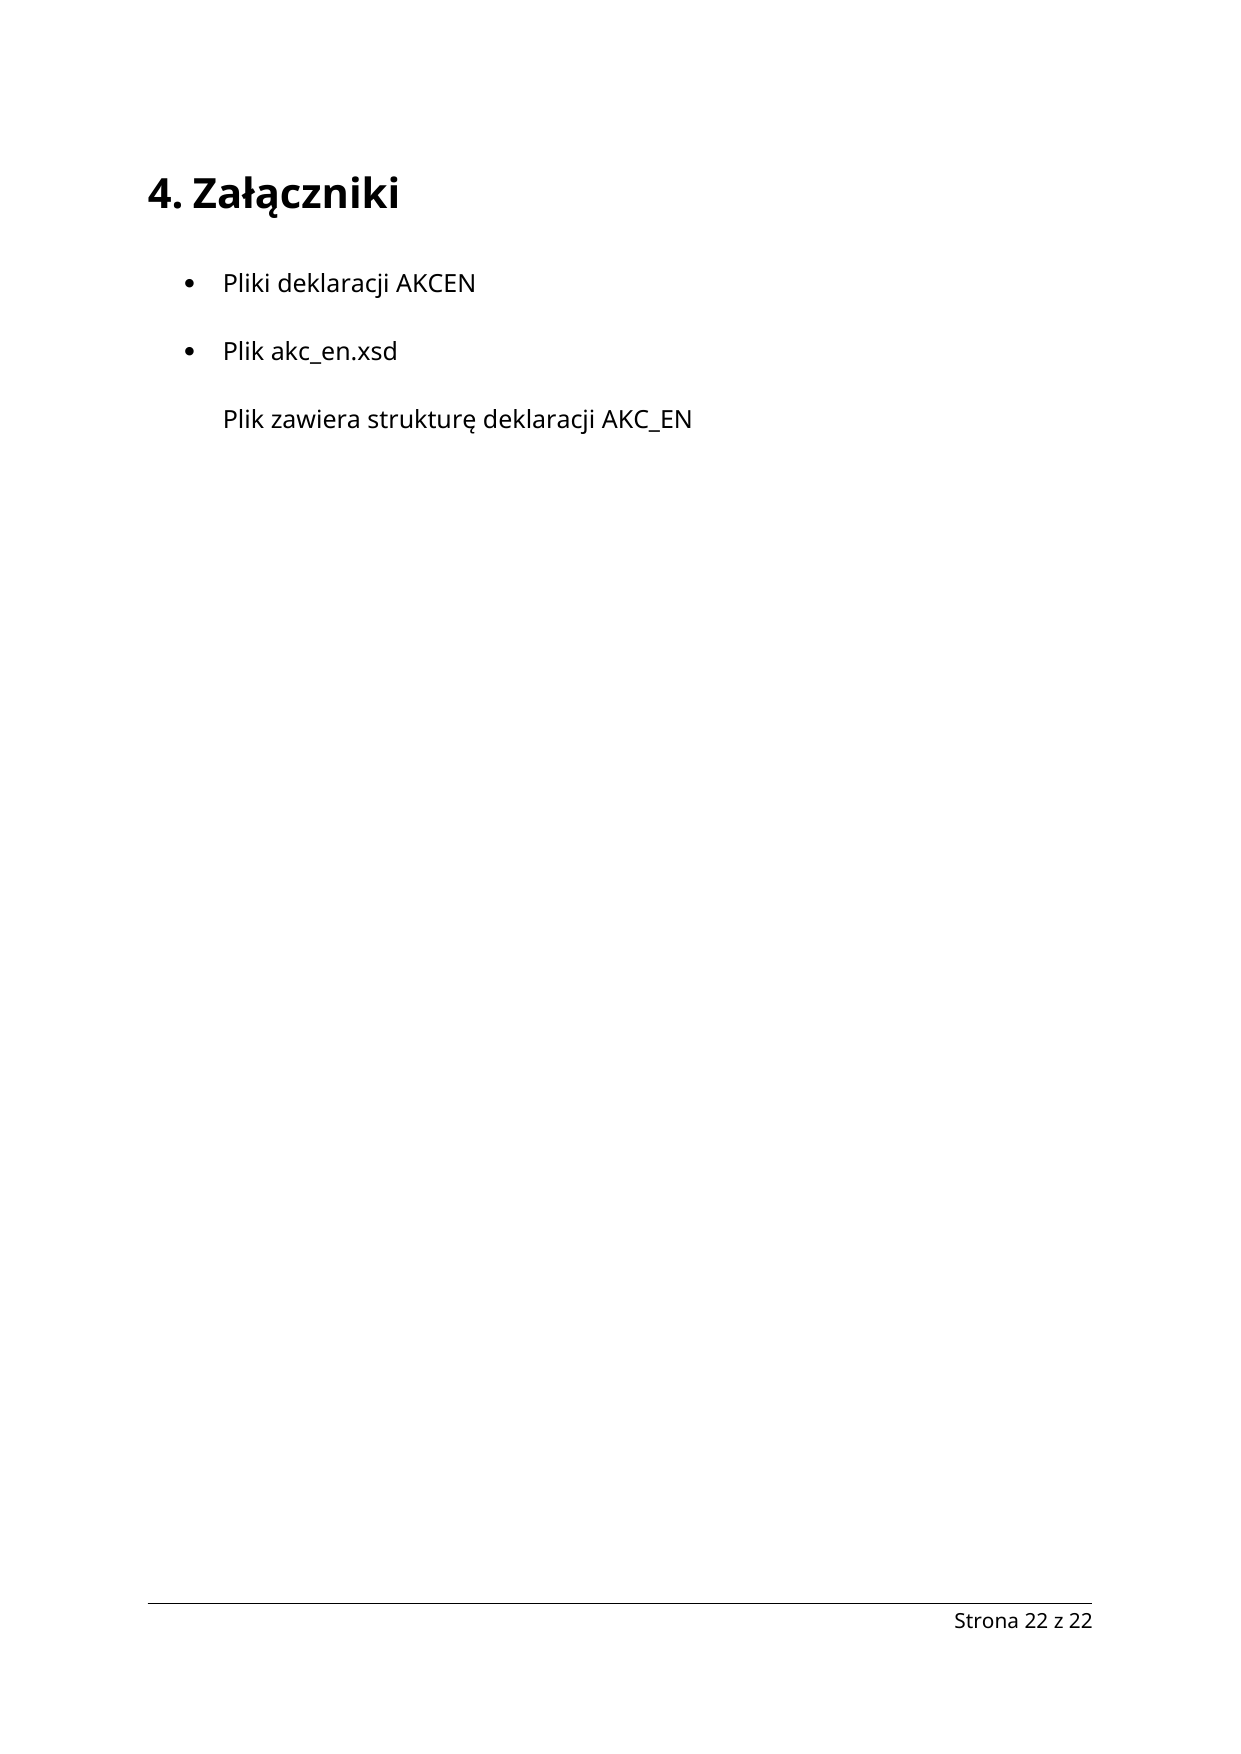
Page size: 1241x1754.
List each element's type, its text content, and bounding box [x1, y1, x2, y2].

text Plik zawiera strukturę deklaracji AKC_EN [148, 402, 1092, 436]
list Pliki deklaracji AKCEN [185, 266, 1092, 300]
subtitle Załączniki [148, 164, 1092, 221]
list Plik akc_en.xsd [185, 334, 1092, 368]
